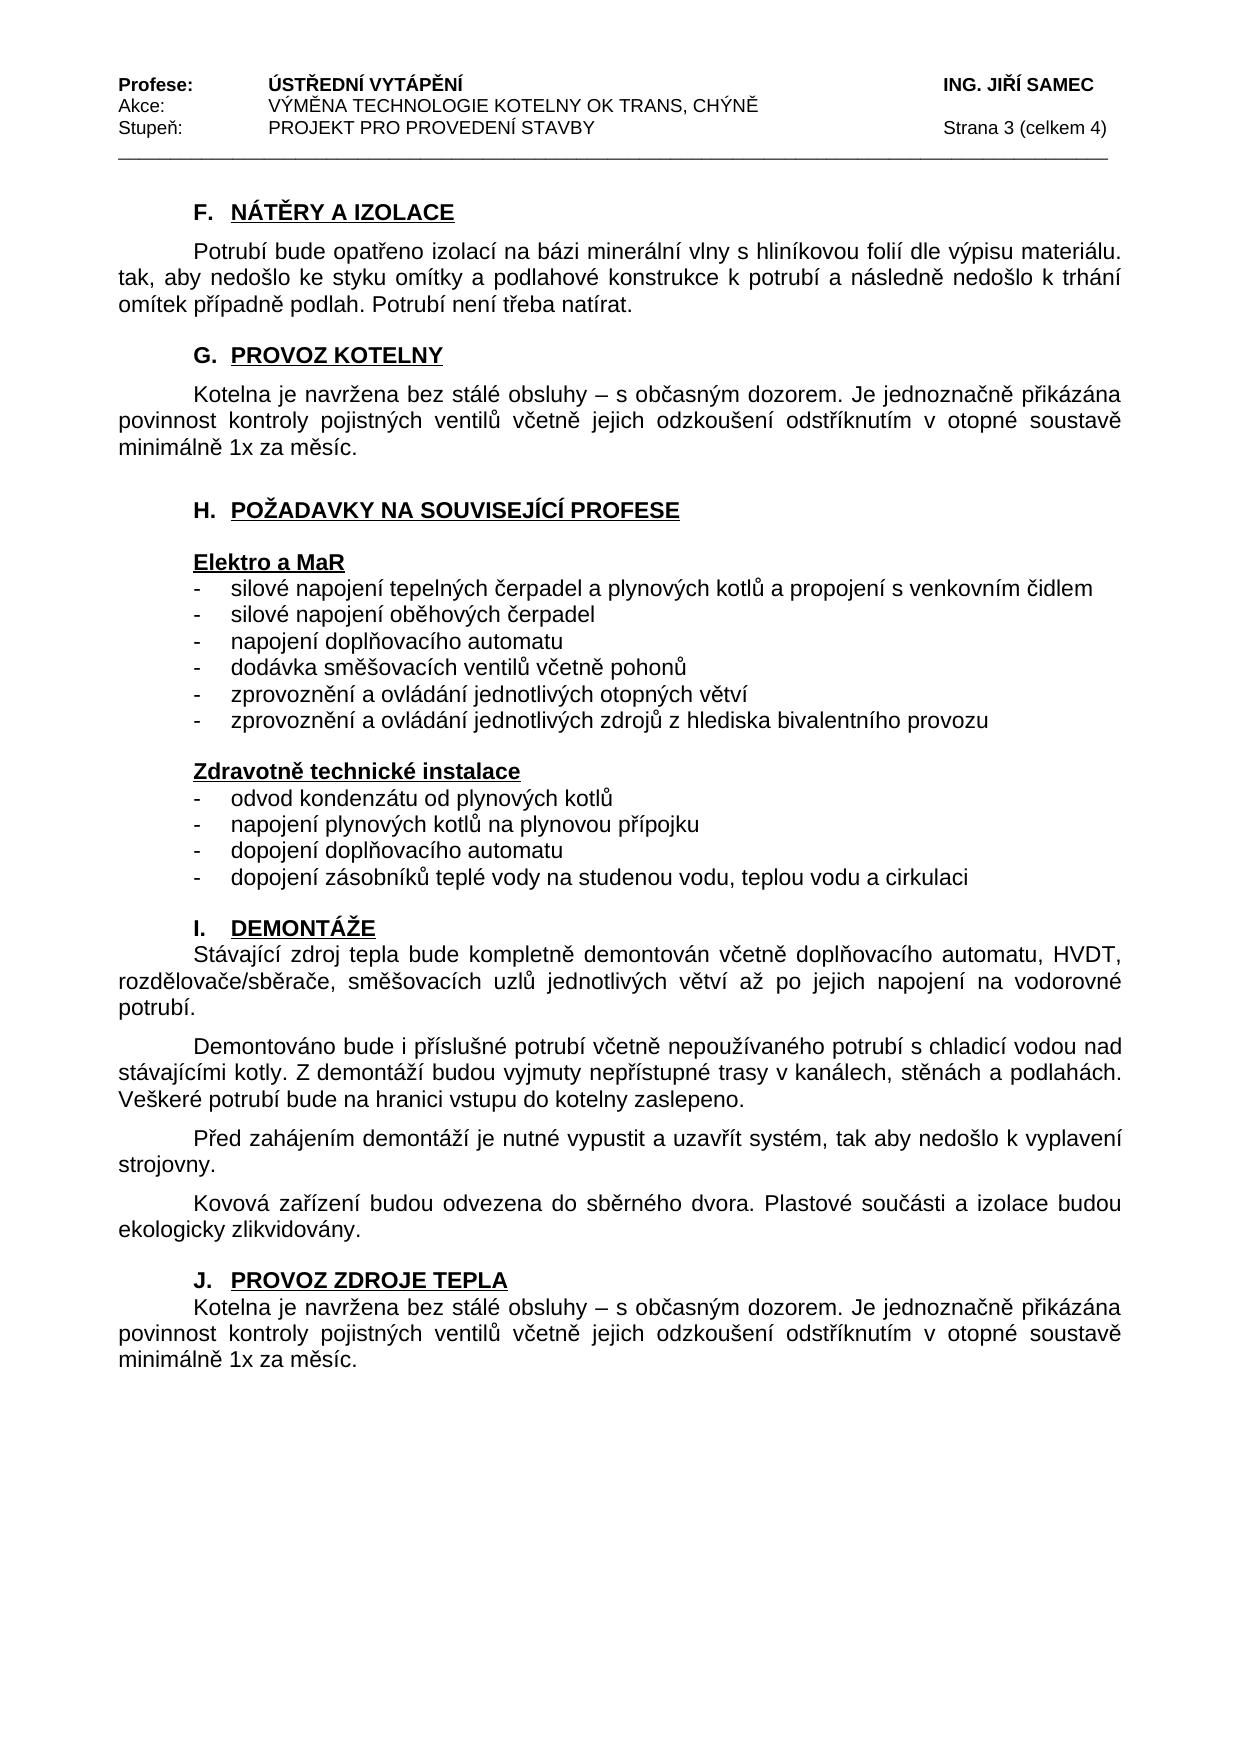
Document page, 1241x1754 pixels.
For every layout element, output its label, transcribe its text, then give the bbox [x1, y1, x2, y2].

list PROVOZ ZDROJE TEPLA [193, 1267, 1122, 1294]
list odvod kondenzátu od plynových kotlů [193, 784, 1122, 811]
list PROVOZ KOTELNY [193, 342, 1122, 368]
text Potrubí bude opatřeno izolací na bázi minerální vlny s hliníkovou folií dle výpisu materiálu. tak, aby nedošlo ke styku omítky a podlahové konstrukce k potrubí a následně nedošlo k trhání omítek případně podlah. Potrubí není třeba natírat. [118, 238, 1122, 317]
list zprovoznění a ovládání jednotlivých zdrojů z hlediska bivalentního provozu [193, 707, 1122, 733]
list napojení doplňovacího automatu [193, 628, 1122, 654]
list zprovoznění a ovládání jednotlivých otopných větví [193, 681, 1122, 707]
text Zdravotně technické instalace [118, 758, 1122, 784]
text Stávající zdroj tepla bude kompletně demontován včetně doplňovacího automatu, HVDT, rozdělovače/sběrače, směšovacích uzlů jednotlivých větví až po jejich napojení na vodorovné potrubí. [118, 941, 1122, 1020]
text Kotelna je navržena bez stálé obsluhy – s občasným dozorem. Je jednoznačně přikázána povinnost kontroly pojistných ventilů včetně jejich odzkoušení odstříknutím v otopné soustavě minimálně 1x za měsíc. [118, 1294, 1122, 1373]
list NÁTĚRY A IZOLACE [193, 199, 1122, 225]
text Demontováno bude i příslušné potrubí včetně nepoužívaného potrubí s chladicí vodou nad stávajícími kotly. Z demontáží budou vyjmuty nepřístupné trasy v kanálech, stěnách a podlahách. Veškeré potrubí bude na hranici vstupu do kotelny zaslepeno. [118, 1033, 1122, 1112]
list dopojení zásobníků teplé vody na studenou vodu, teplou vodu a cirkulaci [193, 864, 1122, 890]
text Kovová zařízení budou odvezena do sběrného dvora. Plastové součásti a izolace budou ekologicky zlikvidovány. [118, 1190, 1122, 1242]
list dopojení doplňovacího automatu [193, 837, 1122, 864]
list napojení plynových kotlů na plynovou přípojku [193, 811, 1122, 837]
list DEMONTÁŽE [193, 915, 1122, 941]
list silové napojení tepelných čerpadel a plynových kotlů a propojení s venkovním čidlem [193, 575, 1122, 601]
text Kotelna je navržena bez stálé obsluhy – s občasným dozorem. Je jednoznačně přikázána povinnost kontroly pojistných ventilů včetně jejich odzkoušení odstříknutím v otopné soustavě minimálně 1x za měsíc. [118, 381, 1122, 460]
text Elektro a MaR [118, 549, 1122, 575]
list dodávka směšovacích ventilů včetně pohonů [193, 654, 1122, 681]
list silové napojení oběhových čerpadel [193, 601, 1122, 628]
list POŽADAVKY NA SOUVISEJÍCÍ PROFESE [193, 497, 1122, 524]
text Před zahájením demontáží je nutné vypustit a uzavřít systém, tak aby nedošlo k vyplavení strojovny. [118, 1124, 1122, 1177]
